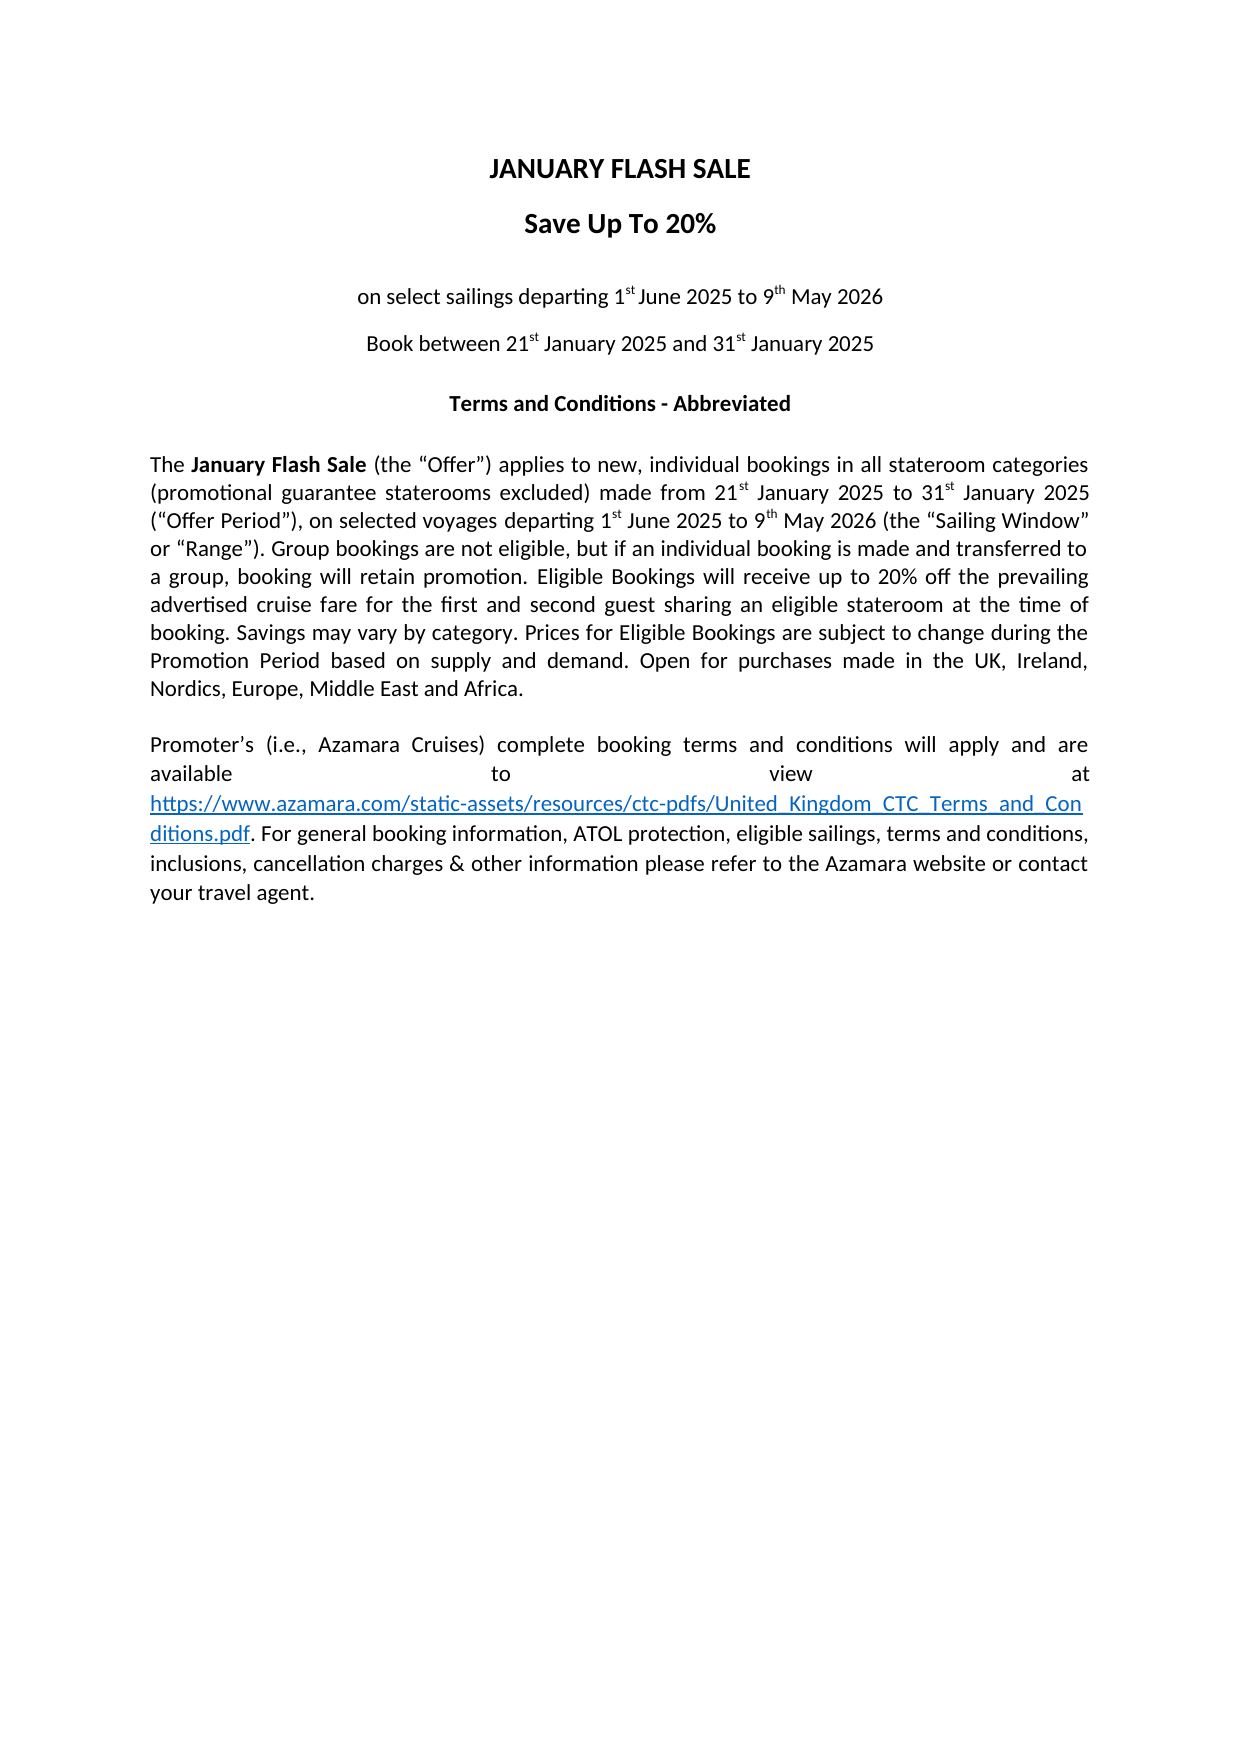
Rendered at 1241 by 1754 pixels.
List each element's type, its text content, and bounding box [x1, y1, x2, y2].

text The January Flash Sale (the “Offer”) applies to new, individual bookings in all stateroom categories (promotional guarantee staterooms excluded) made from 21st January 2025 to 31st January 2025 (“Offer Period”), on selected voyages departing 1st June 2025 to 9th May 2026 (the “Sailing Window” or “Range”). Group bookings are not eligible, but if an individual booking is made and transferred to a group, booking will retain promotion. Eligible Bookings will receive up to 20% off the prevailing advertised cruise fare for the first and second guest sharing an eligible stateroom at the time of booking. Savings may vary by category. Prices for Eligible Bookings are subject to change during the Promotion Period based on supply and demand. Open for purchases made in the UK, Ireland, Nordics, Europe, Middle East and Africa. [150, 450, 1090, 702]
text JANUARY FLASH SALE [150, 150, 1090, 186]
text on select sailings departing 1st June 2025 to 9th May 2026 [150, 282, 1090, 310]
text Book between 21st January 2025 and 31st January 2025 [150, 329, 1090, 357]
text Promoter’s (i.e., Azamara Cruises) complete booking terms and conditions will apply and are available to view at https://www.azamara.com/static-assets/resources/ctc-pdfs/United_Kingdom_CTC_Terms_and_Conditions.pdf. For general booking information, ATOL protection, eligible sailings, terms and conditions, inclusions, cancellation charges & other information please refer to the Azamara website or contact your travel agent. [150, 730, 1090, 906]
text Terms and Conditions - Abbreviated [150, 389, 1090, 417]
text Save Up To 20% [150, 205, 1090, 241]
